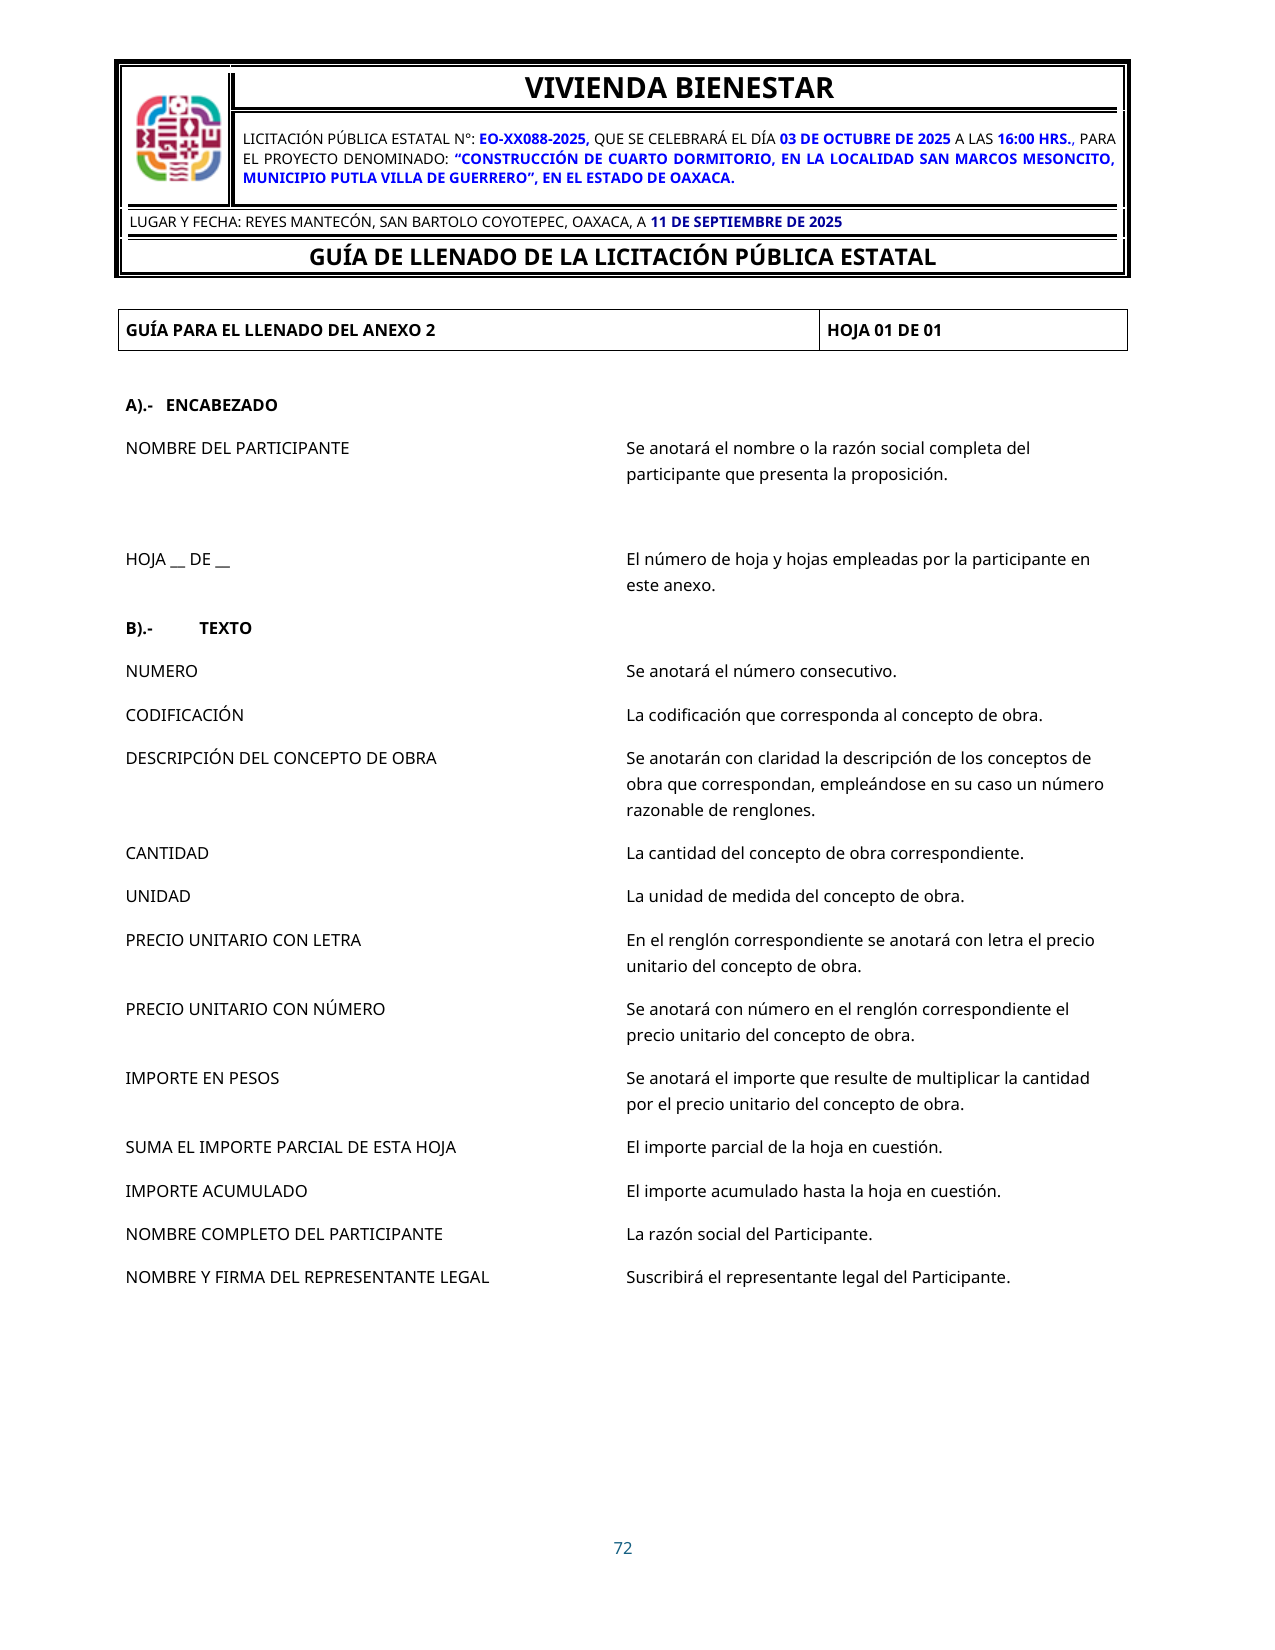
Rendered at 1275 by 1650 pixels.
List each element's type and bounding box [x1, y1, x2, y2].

picture [125, 87, 228, 187]
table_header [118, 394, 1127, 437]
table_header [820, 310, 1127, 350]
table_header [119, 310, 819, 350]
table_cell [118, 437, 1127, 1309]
